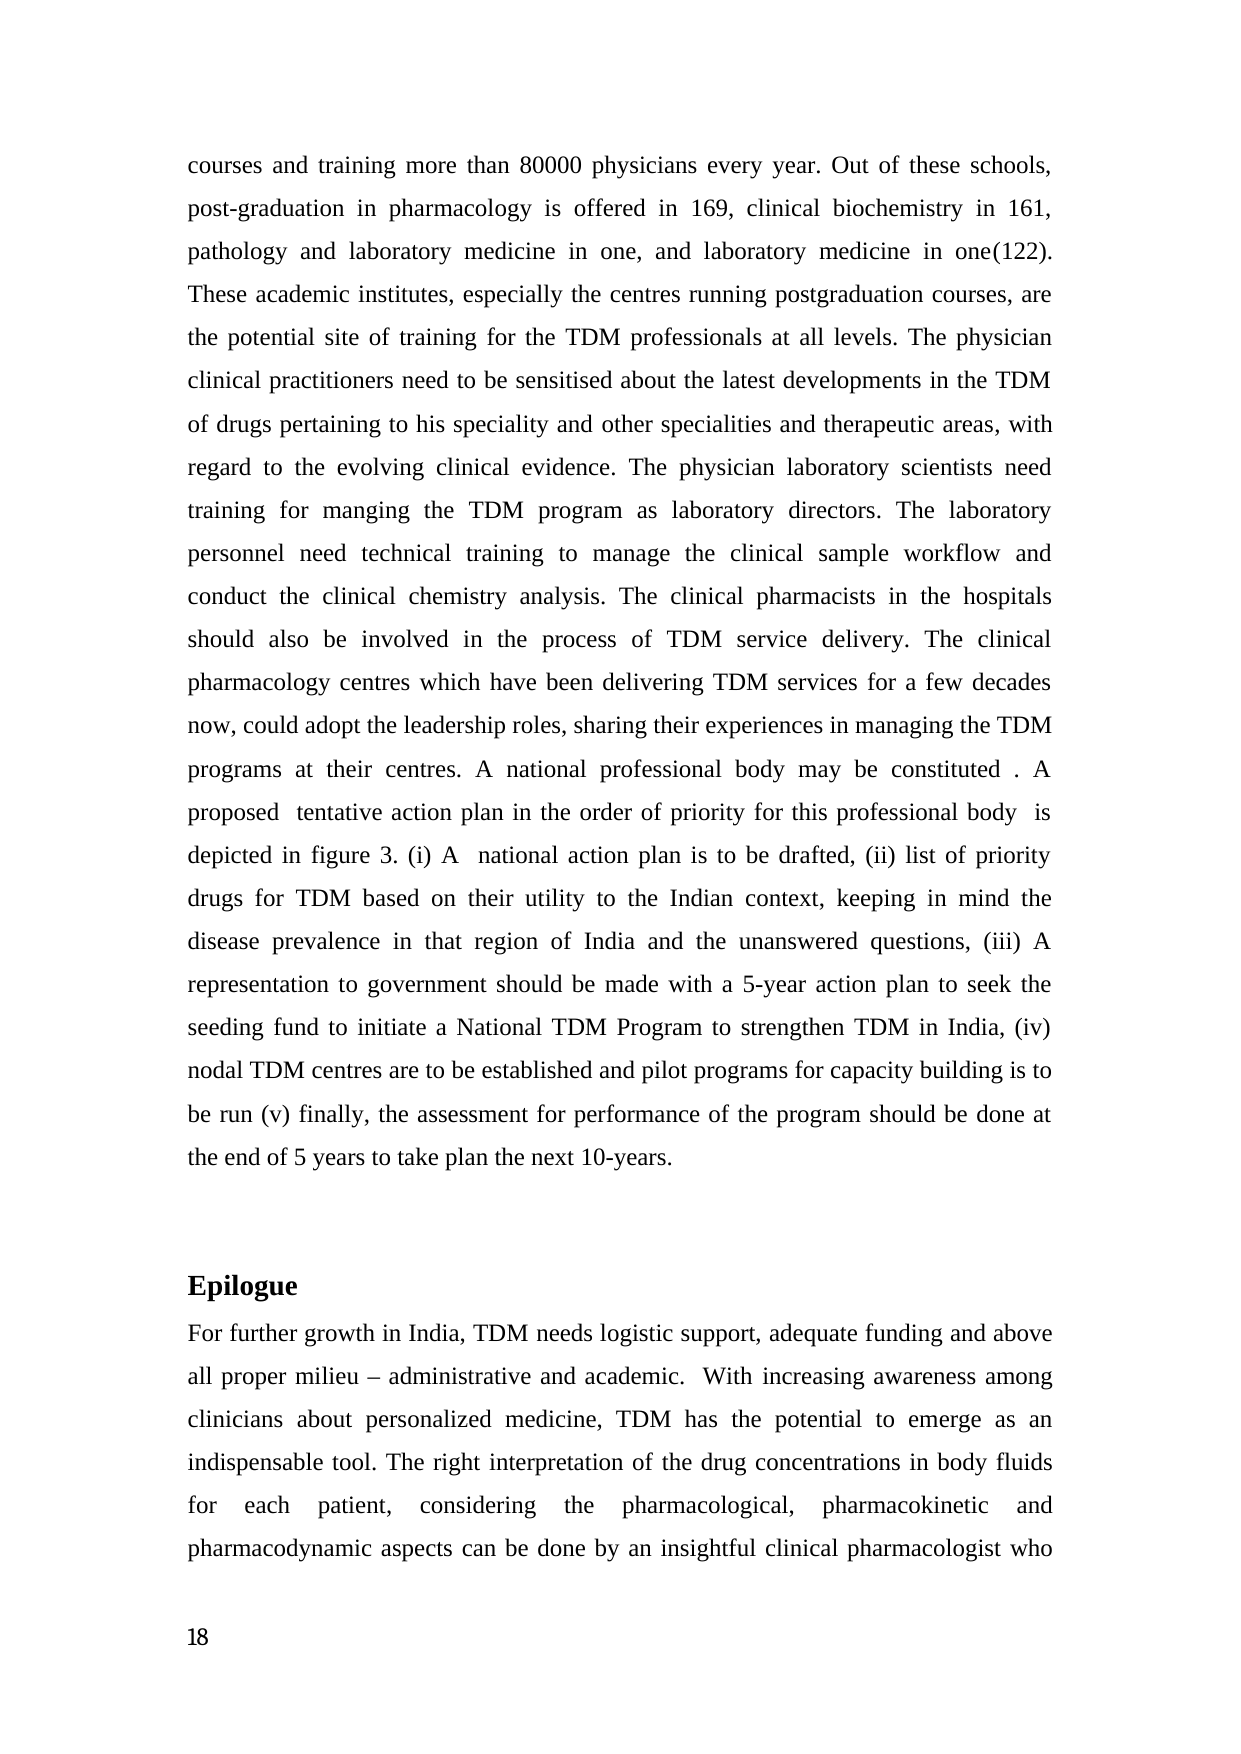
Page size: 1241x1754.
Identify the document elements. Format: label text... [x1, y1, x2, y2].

text Epilogue [187, 1268, 1053, 1301]
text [187, 1318, 1053, 1562]
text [187, 150, 1053, 1171]
